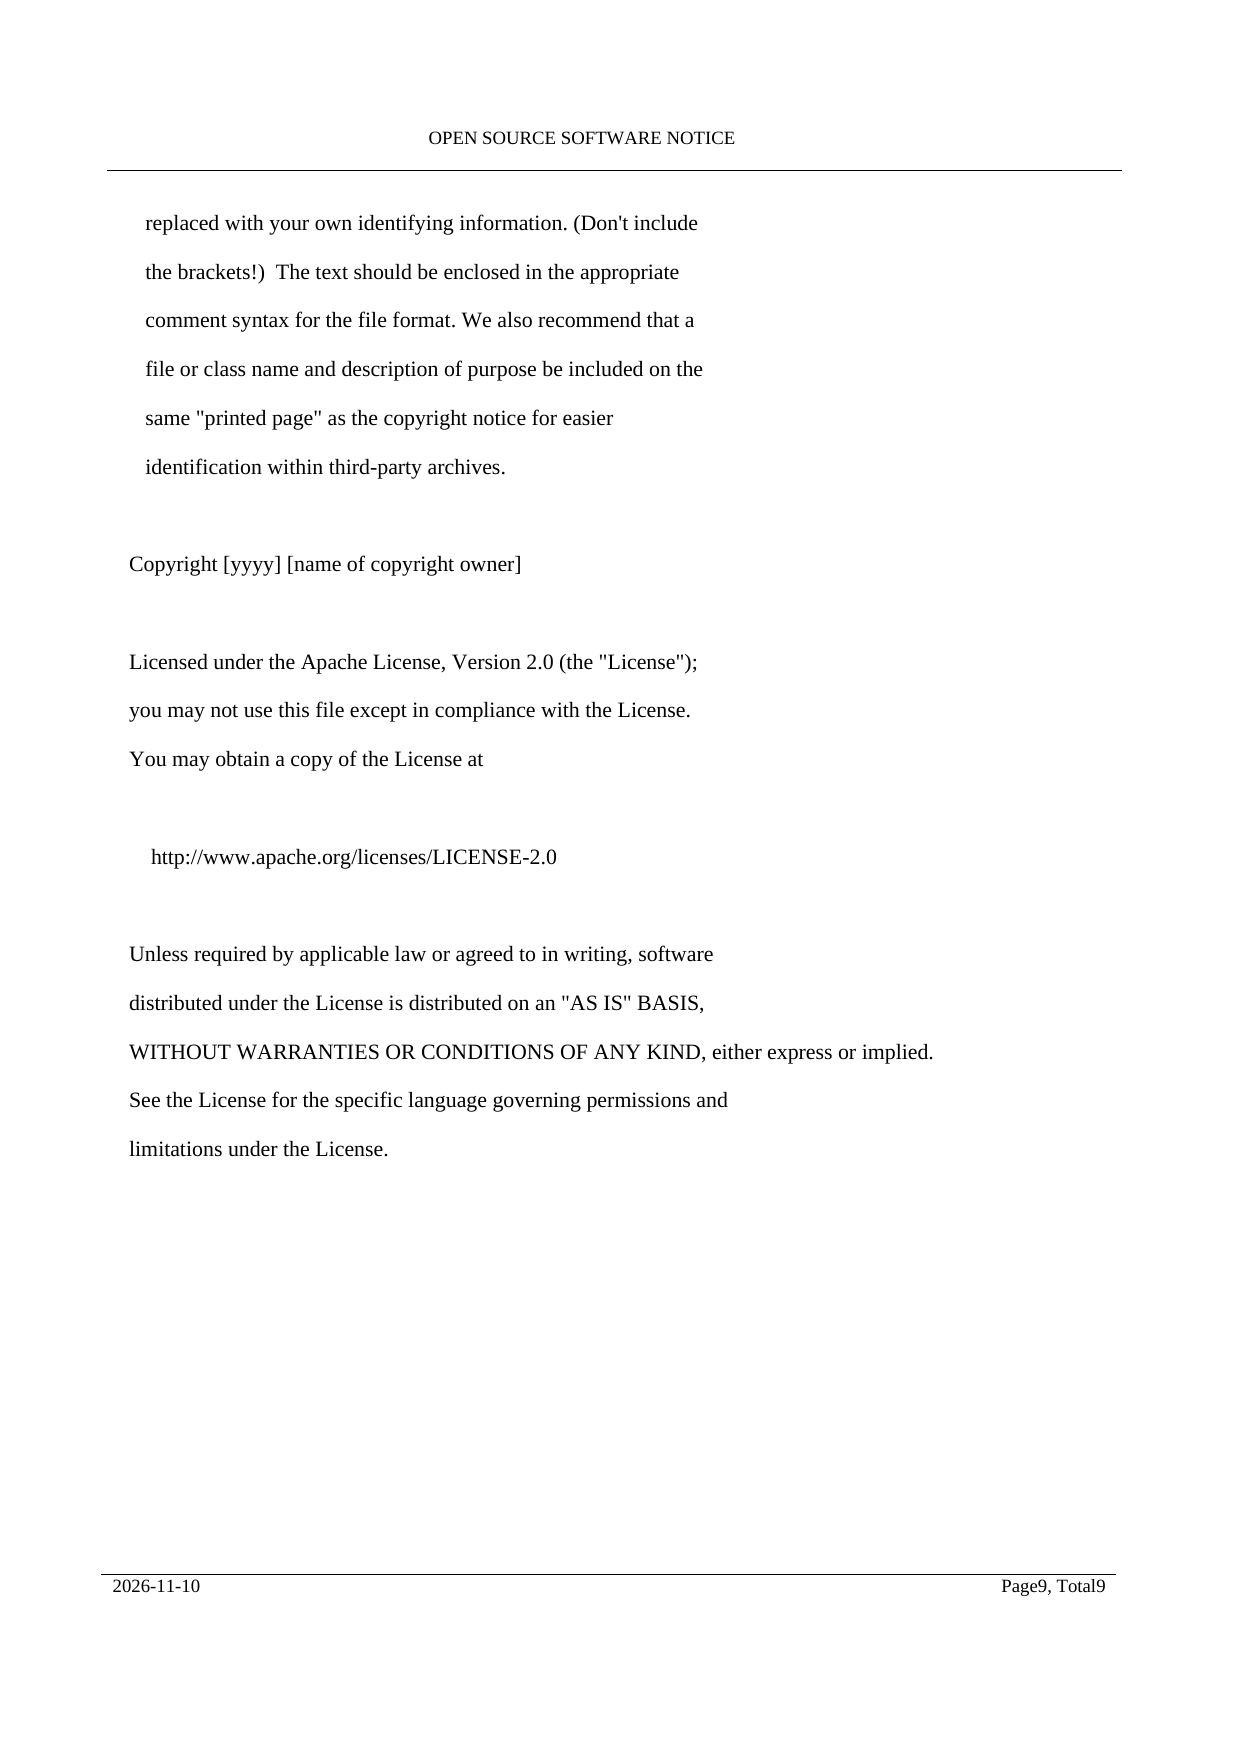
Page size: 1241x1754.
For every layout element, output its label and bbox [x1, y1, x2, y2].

text [112, 206, 1128, 1165]
